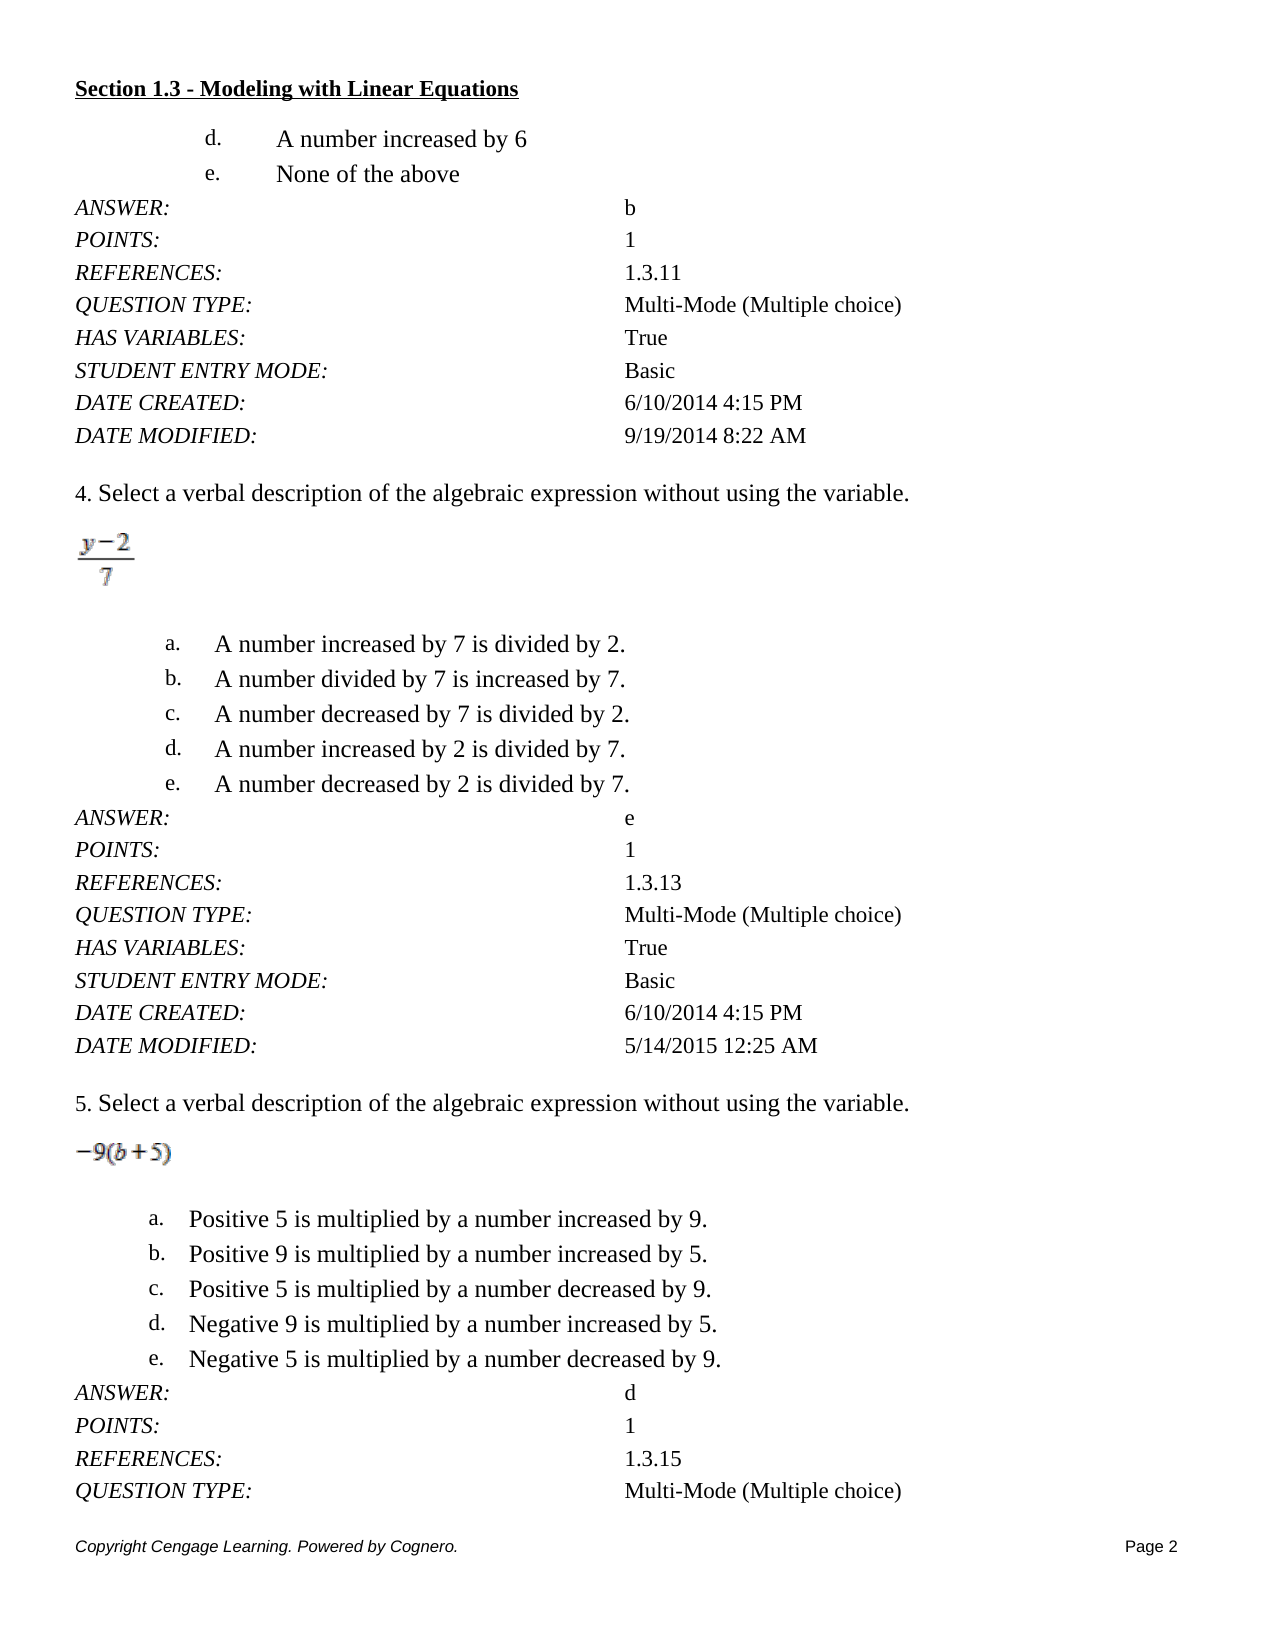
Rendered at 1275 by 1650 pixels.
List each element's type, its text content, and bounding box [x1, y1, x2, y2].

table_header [75, 1089, 1200, 1507]
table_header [75, 121, 1200, 451]
table_header 4. Select a verbal description of the algebraic expression without using the variable. ​ ​ [75, 479, 1200, 1062]
picture [75, 1143, 171, 1175]
picture [75, 533, 138, 600]
